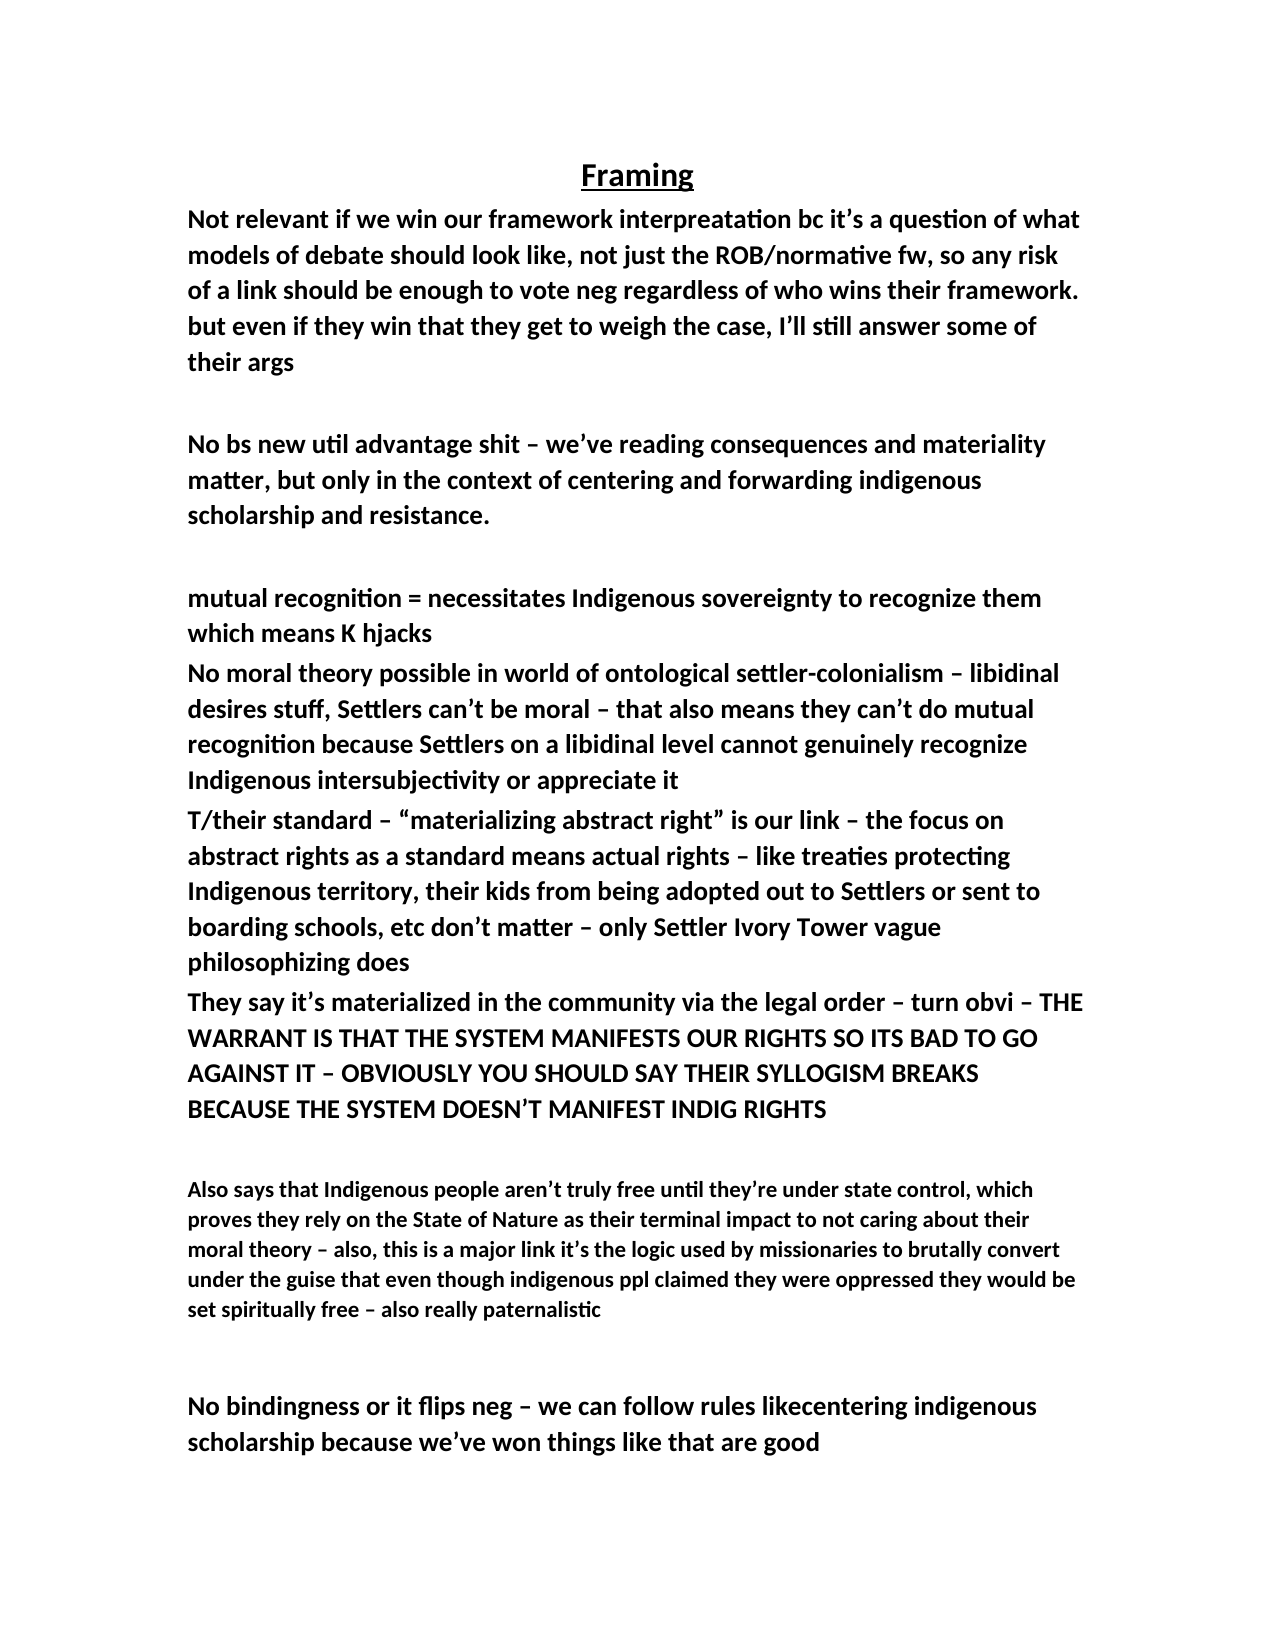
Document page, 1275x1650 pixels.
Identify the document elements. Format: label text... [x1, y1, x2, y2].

text Also says that Indigenous people aren’t truly free until they’re under state control, which proves they rely on the State of Nature as their terminal impact to not caring about their moral theory – also, this is a major link it’s the logic used by missionaries to brutally convert under the guise that even though indigenous ppl claimed they were oppressed they would be set spiritually free – also really paternalistic [187, 1175, 1087, 1324]
subtitle No moral theory possible in world of ontological settler-colonialism – libidinal desires stuff, Settlers can’t be moral – that also means they can’t do mutual recognition because Settlers on a libidinal level cannot genuinely recognize Indigenous intersubjectivity or appreciate it [187, 656, 1087, 796]
subtitle Framing [187, 154, 1087, 195]
subtitle T/their standard – “materializing abstract right” is our link – the focus on abstract rights as a standard means actual rights – like treaties protecting Indigenous territory, their kids from being adopted out to Settlers or sent to boarding schools, etc don’t matter – only Settler Ivory Tower vague philosophizing does [187, 803, 1087, 979]
subtitle No bindingness or it flips neg – we can follow rules likecentering indigenous scholarship because we’ve won things like that are good [187, 1389, 1087, 1458]
subtitle They say it’s materialized in the community via the legal order – turn obvi – THE WARRANT IS THAT THE SYSTEM MANIFESTS OUR RIGHTS SO ITS BAD TO GO AGAINST IT – OBVIOUSLY YOU SHOULD SAY THEIR SYLLOGISM BREAKS BECAUSE THE SYSTEM DOESN’T MANIFEST INDIG RIGHTS [187, 985, 1087, 1125]
subtitle mutual recognition = necessitates Indigenous sovereignty to recognize them which means K hjacks [187, 581, 1087, 650]
subtitle Not relevant if we win our framework interpreatation bc it’s a question of what models of debate should look like, not just the ROB/normative fw, so any risk of a link should be enough to vote neg regardless of who wins their framework. but even if they win that they get to weigh the case, I’ll still answer some of their args [187, 202, 1087, 378]
subtitle No bs new util advantage shit – we’ve reading consequences and materiality matter, but only in the context of centering and forwarding indigenous scholarship and resistance. [187, 427, 1087, 532]
